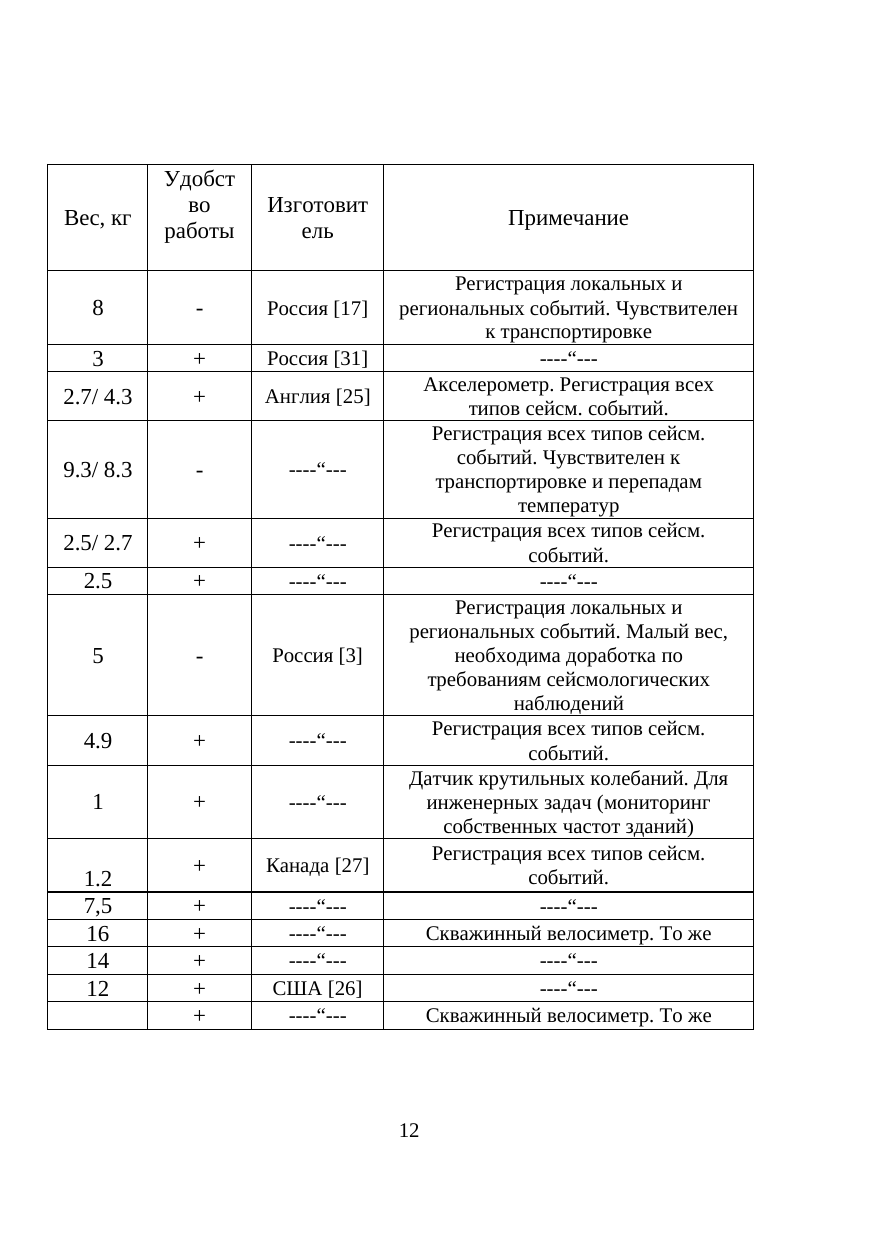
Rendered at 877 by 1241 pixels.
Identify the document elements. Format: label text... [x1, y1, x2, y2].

table_cell США [26] [252, 975, 383, 1001]
table_cell 2.5 [48, 568, 147, 594]
table_cell + [148, 519, 251, 567]
table_cell ----“--- [252, 920, 383, 946]
table_cell 3 [48, 345, 147, 371]
table_cell Акселерометр. Регистрация всех типов сейсм. событий. [384, 372, 753, 420]
table_cell Датчик крутильных колебаний. Для инженерных задач (мониторинг собственных частот зданий) [384, 766, 753, 838]
table_cell Россия [3] [252, 595, 383, 715]
table_cell ----“--- [252, 1002, 383, 1028]
table_cell + [148, 920, 251, 946]
table_cell Регистрация всех типов сейсм. событий. [384, 839, 753, 891]
table_cell ----“--- [252, 766, 383, 838]
table_cell 14 [48, 947, 147, 974]
table_cell 5 [48, 595, 147, 715]
table_cell Регистрация локальных и региональных событий. Малый вес, необходима доработка по требованиям сейсмологических наблюдений [384, 595, 753, 715]
table_cell 16 [48, 920, 147, 946]
table_cell + [148, 947, 251, 974]
table_cell ----“--- [384, 975, 753, 1001]
table_cell Регистрация всех типов сейсм. событий. Чувствителен к транспортировке и перепадам температур [384, 421, 753, 517]
table_cell Россия [17] [252, 271, 383, 343]
table_cell 1.2 [48, 839, 147, 891]
table_cell ----“--- [384, 345, 753, 371]
table_cell + [148, 1002, 251, 1028]
table_cell 7,5 [48, 893, 147, 919]
table_cell 8 [48, 271, 147, 343]
table_cell - [148, 595, 251, 715]
table_cell 4.9 [48, 716, 147, 764]
table_cell Регистрация локальных и региональных событий. Чувствителен к транспортировке [384, 271, 753, 343]
table_cell ----“--- [252, 519, 383, 567]
table_cell 2.7/ 4.3 [48, 372, 147, 420]
table_cell Англия [25] [252, 372, 383, 420]
table_cell ----“--- [384, 893, 753, 919]
table_cell ----“--- [384, 568, 753, 594]
table_header Вес, кг [48, 165, 147, 270]
table_cell Регистрация всех типов сейсм. событий. [384, 716, 753, 764]
table_cell Регистрация всех типов сейсм. событий. [384, 519, 753, 567]
table_cell ----“--- [252, 421, 383, 517]
table_cell ----“--- [252, 947, 383, 974]
table_cell 9.3/ 8.3 [48, 421, 147, 517]
table_cell + [148, 893, 251, 919]
table_cell + [148, 839, 251, 891]
table_cell Скважинный велосиметр. То же [384, 920, 753, 946]
table_cell [48, 1002, 147, 1028]
table_cell - [148, 271, 251, 343]
table_cell + [148, 975, 251, 1001]
table_cell + [148, 568, 251, 594]
table_cell + [148, 716, 251, 764]
table_cell Россия [31] [252, 345, 383, 371]
table_cell ----“--- [252, 568, 383, 594]
table_cell + [148, 372, 251, 420]
table_cell + [148, 766, 251, 838]
table_header Примечание [384, 165, 753, 270]
table_cell Канада [27] [252, 839, 383, 891]
table_cell ----“--- [252, 893, 383, 919]
table_cell Скважинный велосиметр. То же [384, 1002, 753, 1028]
table_cell 2.5/ 2.7 [48, 519, 147, 567]
table_cell 12 [48, 975, 147, 1001]
table_header Изготовитель [252, 165, 383, 270]
table_cell + [148, 345, 251, 371]
table_cell 1 [48, 766, 147, 838]
table_cell - [148, 421, 251, 517]
table_header Удобство работы [148, 165, 251, 270]
table_cell ----“--- [252, 716, 383, 764]
table_cell ----“--- [384, 947, 753, 974]
